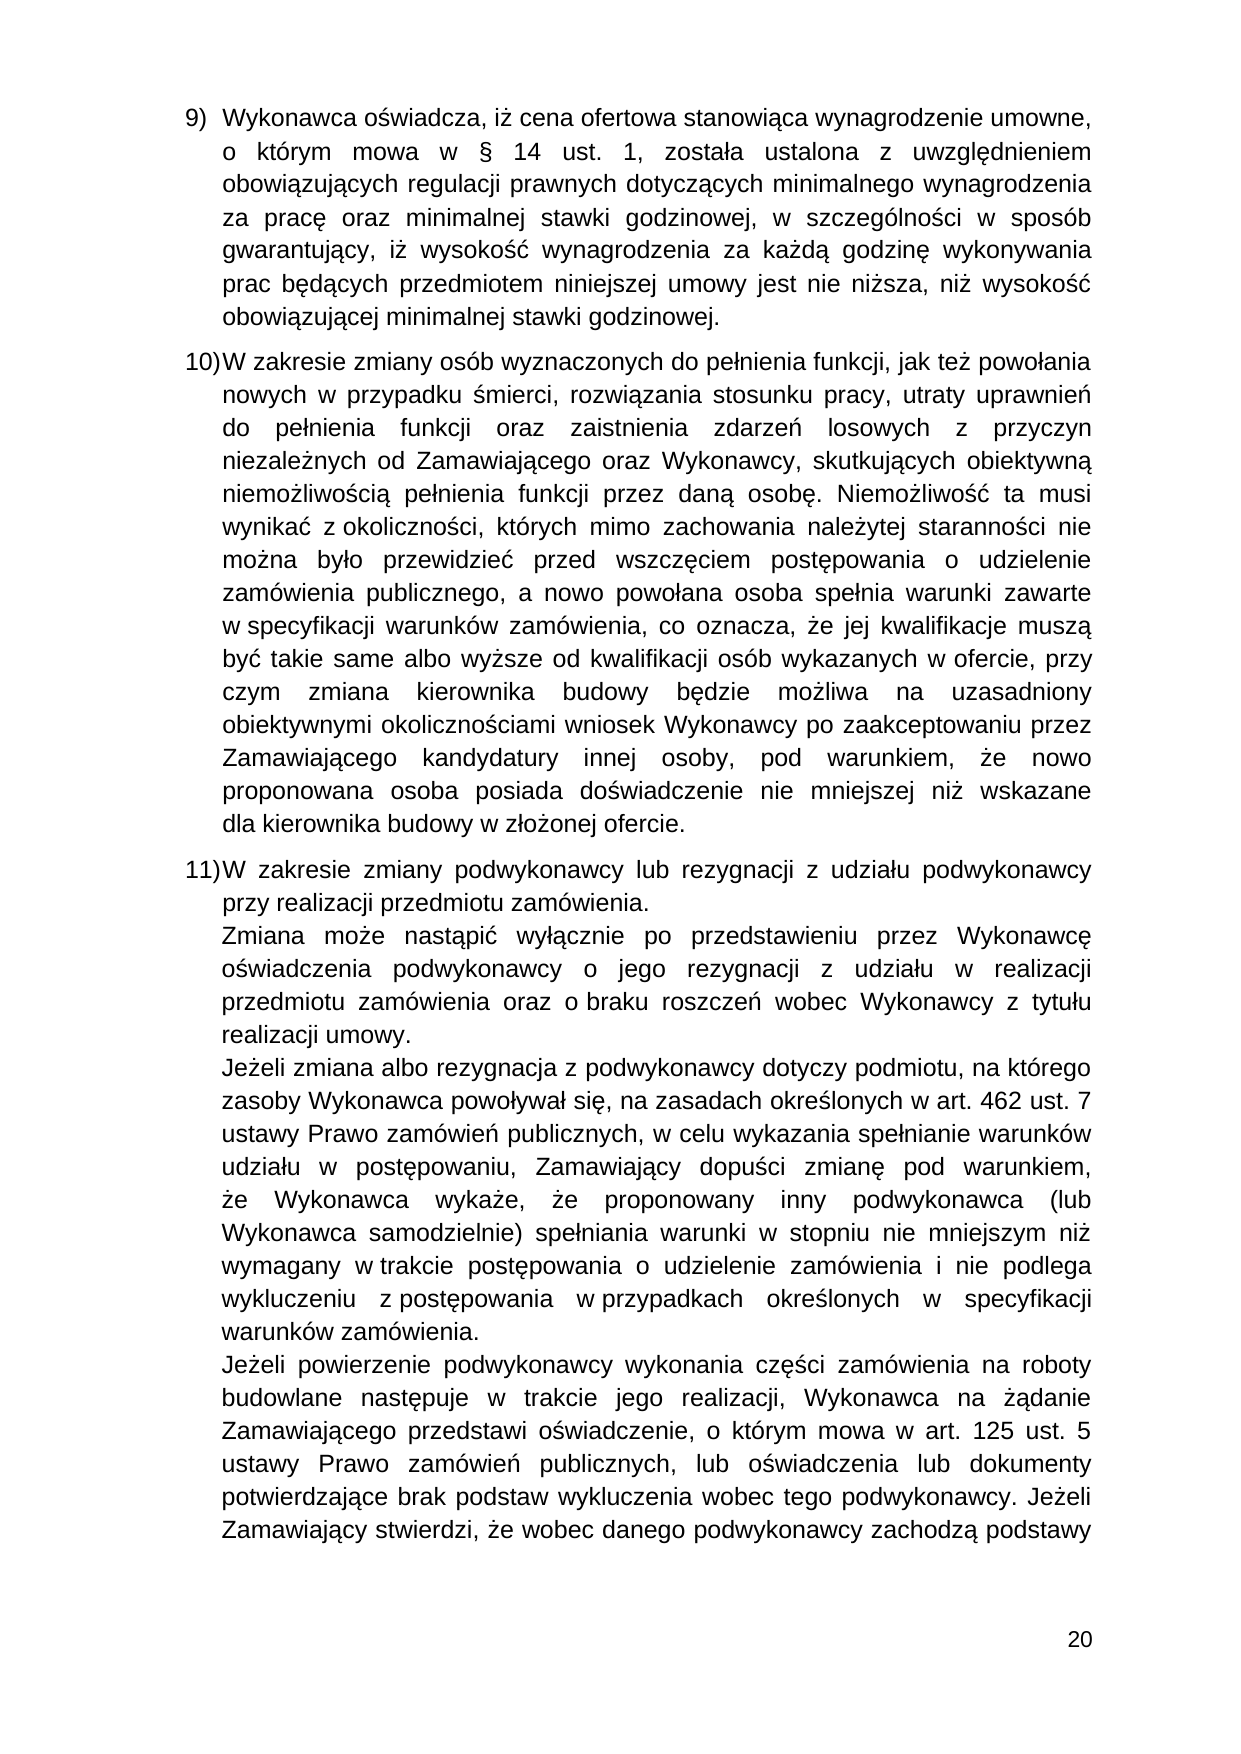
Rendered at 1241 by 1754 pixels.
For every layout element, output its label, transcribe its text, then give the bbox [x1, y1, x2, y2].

text Jeżeli zmiana albo rezygnacja z podwykonawcy dotyczy podmiotu, na którego zasoby Wykonawca powoływał się, na zasadach określonych w art. 462 ust. 7 ustawy Prawo zamówień publicznych, w celu wykazania spełnianie warunków udziału w postępowaniu, Zamawiający dopuści zmianę pod warunkiem, że Wykonawca wykaże, że proponowany inny podwykonawca (lub Wykonawca samodzielnie) spełniania warunki w stopniu nie mniejszym niż wymagany w trakcie postępowania o udzielenie zamówienia i nie podlega wykluczeniu z postępowania w przypadkach określonych w specyfikacji warunków zamówienia. [221, 1053, 1093, 1346]
text Zmiana może nastąpić wyłącznie po przedstawieniu przez Wykonawcę oświadczenia podwykonawcy o jego rezygnacji z udziału w realizacji przedmiotu zamówienia oraz o braku roszczeń wobec Wykonawcy z tytułu realizacji umowy. [221, 921, 1093, 1049]
list W zakresie zmiany podwykonawcy lub rezygnacji z udziału podwykonawcy przy realizacji przedmiotu zamówienia. [185, 855, 1093, 917]
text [221, 1350, 1093, 1544]
list Wykonawca oświadcza, iż cena ofertowa stanowiąca wynagrodzenie umowne, o którym mowa w § 14 ust. 1, została ustalona z uwzględnieniem obowiązujących regulacji prawnych dotyczących minimalnego wynagrodzenia za pracę oraz minimalnej stawki godzinowej, w szczególności w sposób gwarantujący, iż wysokość wynagrodzenia za każdą godzinę wykonywania prac będących przedmiotem niniejszej umowy jest nie niższa, niż wysokość obowiązującej minimalnej stawki godzinowej. [185, 103, 1093, 330]
list W zakresie zmiany osób wyznaczonych do pełnienia funkcji, jak też powołania nowych w przypadku śmierci, rozwiązania stosunku pracy, utraty uprawnień do pełnienia funkcji oraz zaistnienia zdarzeń losowych z przyczyn niezależnych od Zamawiającego oraz Wykonawcy, skutkujących obiektywną niemożliwością pełnienia funkcji przez daną osobę. Niemożliwość ta musi wynikać z okoliczności, których mimo zachowania należytej staranności nie można było przewidzieć przed wszczęciem postępowania o udzielenie zamówienia publicznego, a nowo powołana osoba spełnia warunki zawarte w specyfikacji warunków zamówienia, co oznacza, że jej kwalifikacje muszą być takie same albo wyższe od kwalifikacji osób wykazanych w ofercie, przy czym zmiana kierownika budowy będzie możliwa na uzasadniony obiektywnymi okolicznościami wniosek Wykonawcy po zaakceptowaniu przez Zamawiającego kandydatury innej osoby, pod warunkiem, że nowo proponowana osoba posiada doświadczenie nie mniejszej niż wskazane dla kierownika budowy w złożonej ofercie. [185, 347, 1093, 838]
